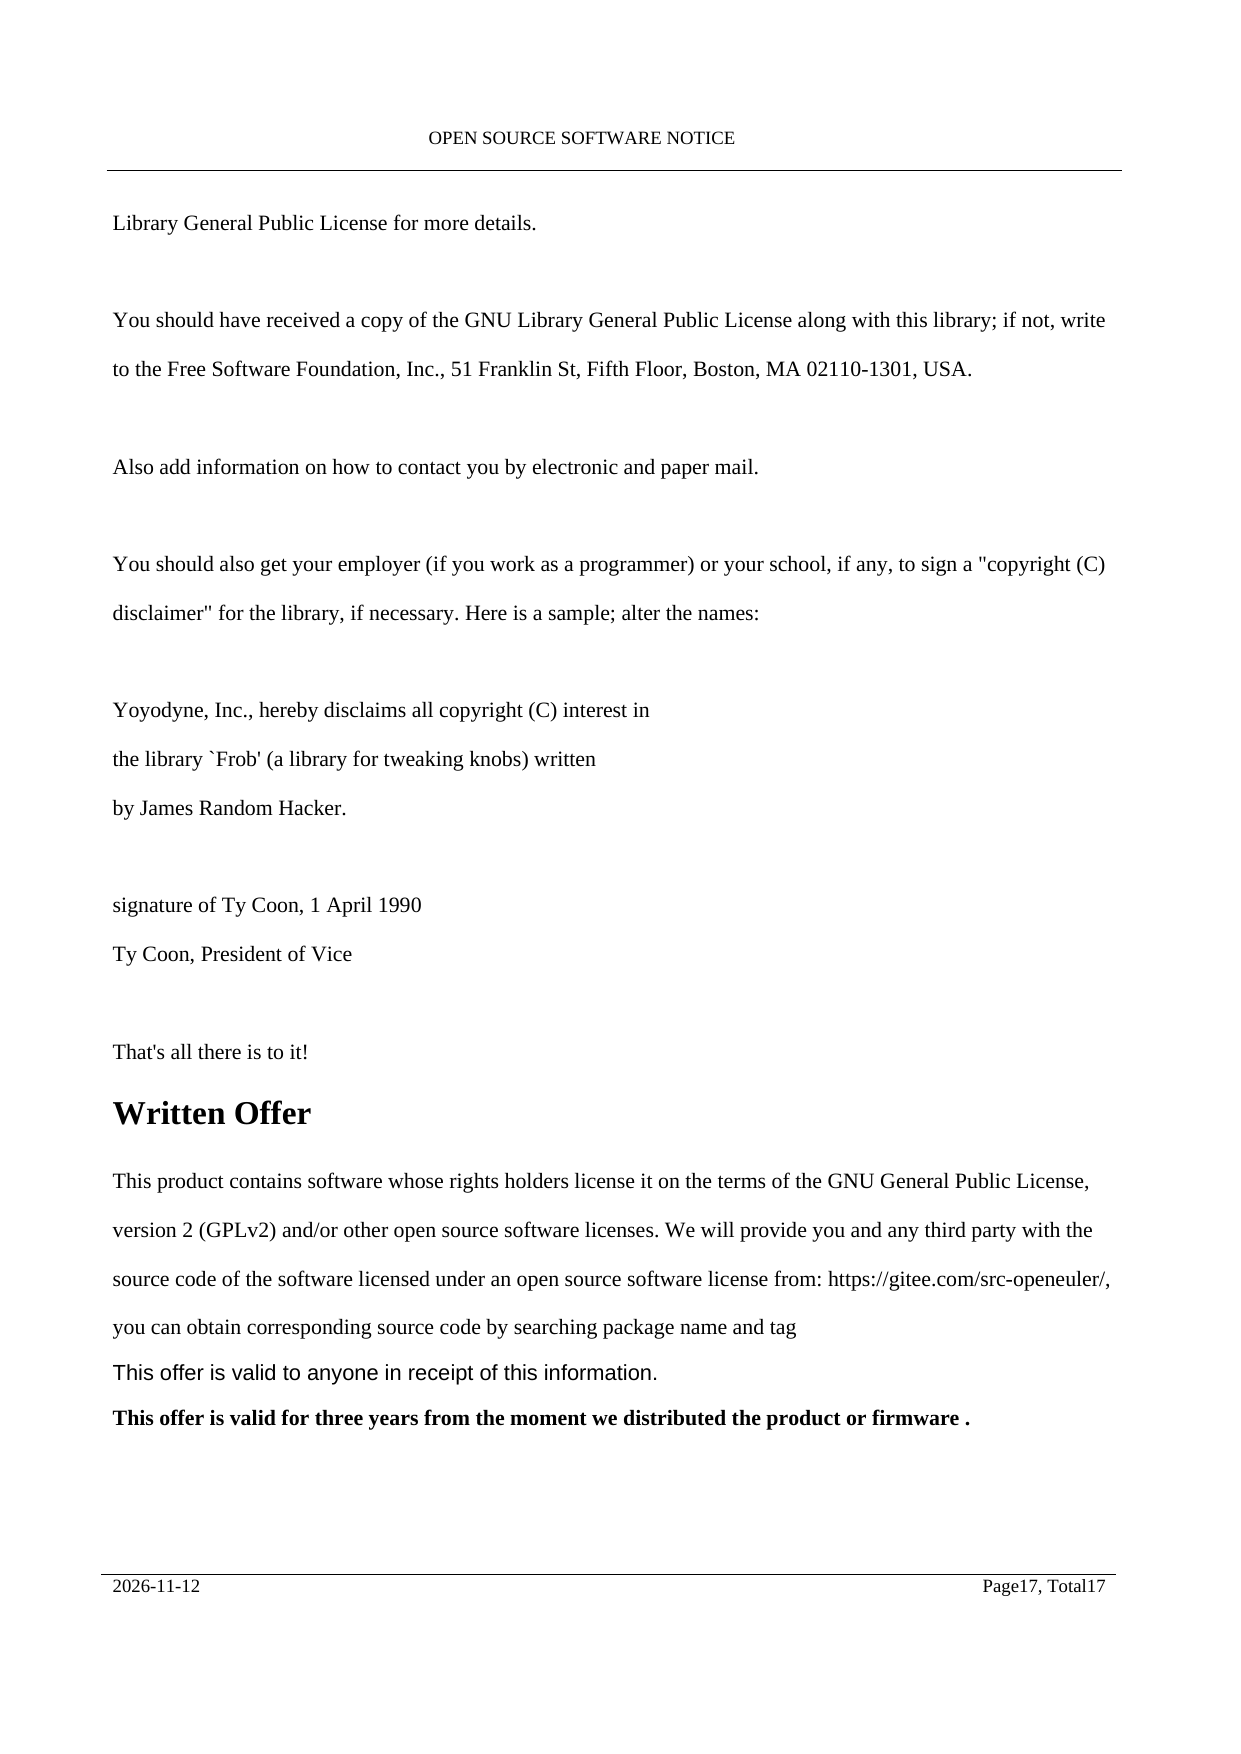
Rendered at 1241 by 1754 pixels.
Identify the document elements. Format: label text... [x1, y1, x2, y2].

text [112, 206, 1128, 1068]
text This offer is valid for three years from the moment we distributed the product or firmware . [112, 1401, 1128, 1433]
text This offer is valid to anyone in receipt of this information. [112, 1356, 1128, 1388]
text This product contains software whose rights holders license it on the terms of the GNU General Public License, version 2 (GPLv2) and/or other open source software licenses. We will provide you and any third party with the source code of the software licensed under an open source software license from: https://gitee.com/src-openeuler/, you can obtain corresponding source code by searching package name and tag [112, 1164, 1128, 1343]
text Written Offer [112, 1080, 1128, 1145]
